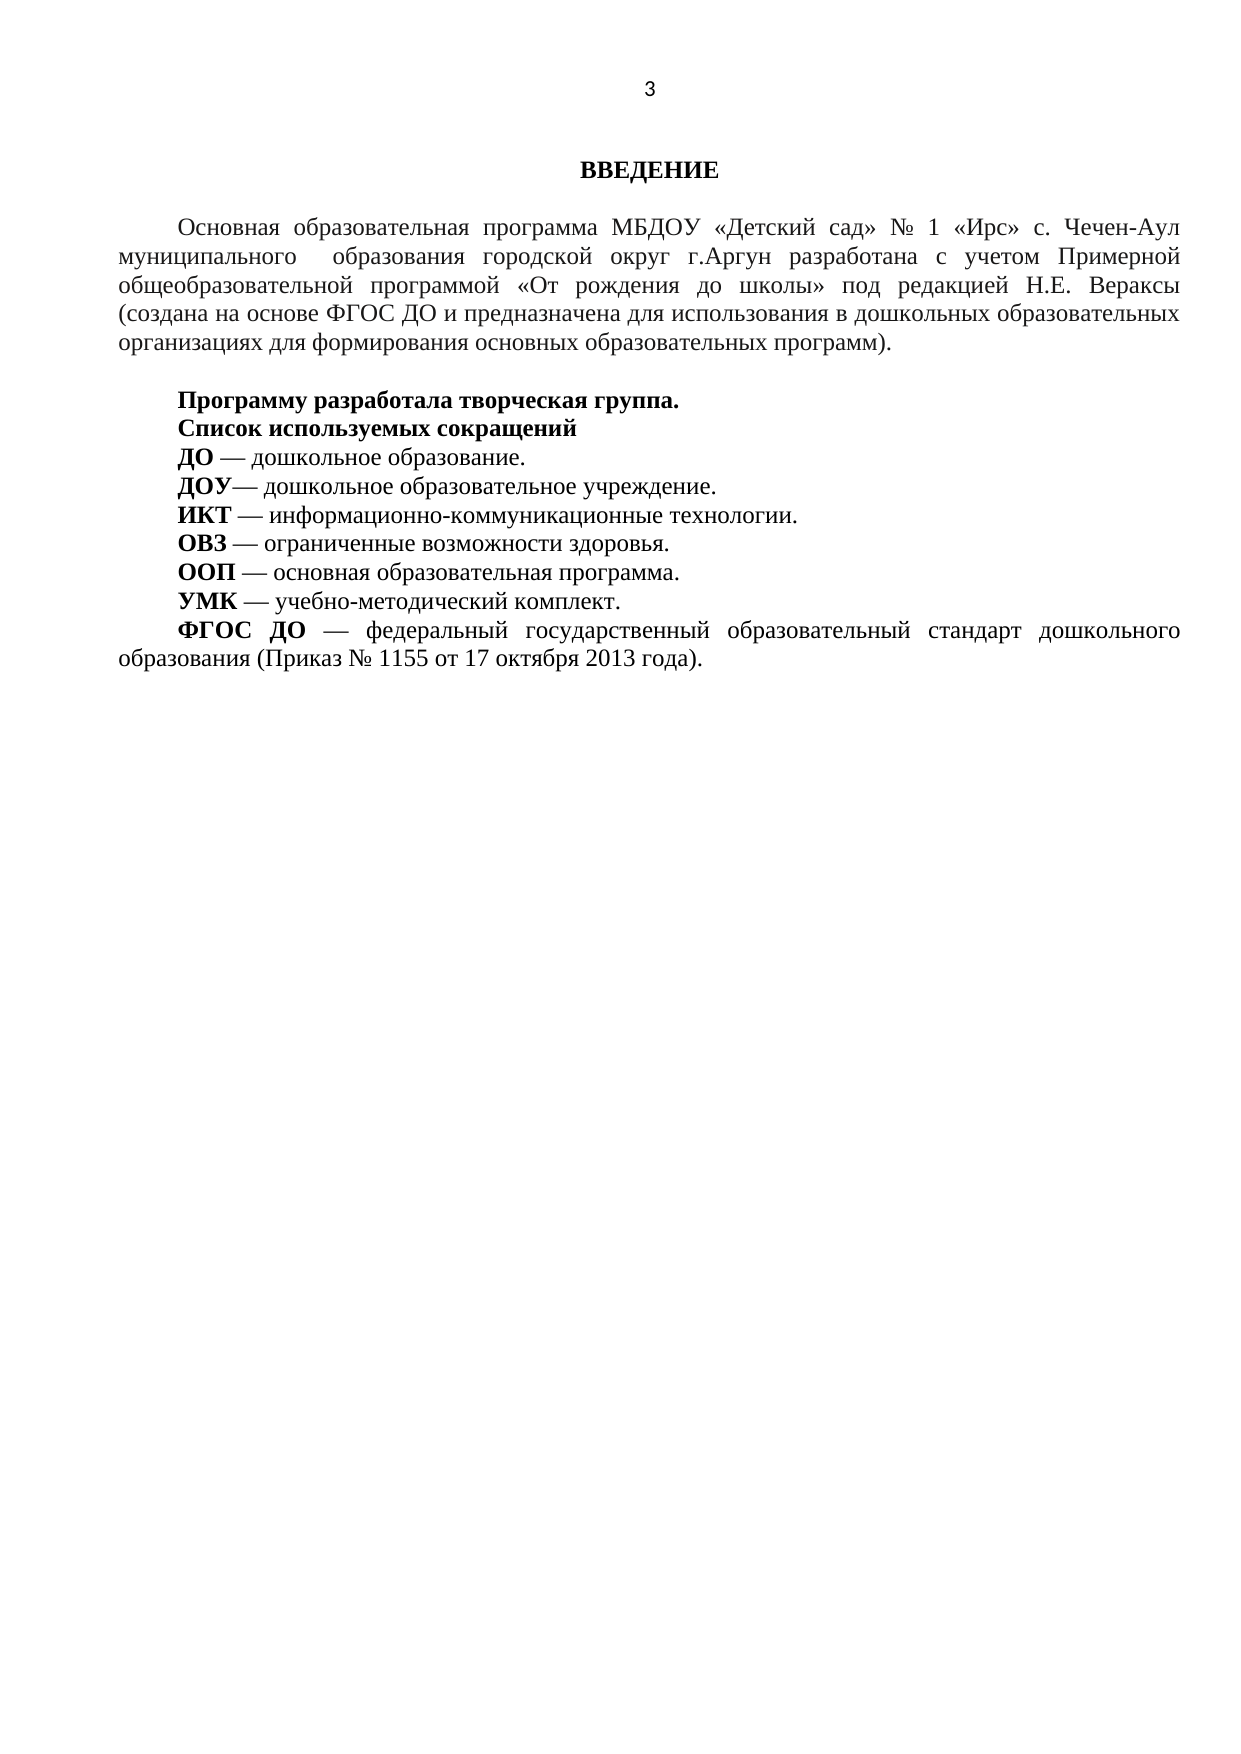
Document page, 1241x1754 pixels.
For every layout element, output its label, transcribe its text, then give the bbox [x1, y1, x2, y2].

text ДОУ— дошкольное образовательное учреждение. [118, 471, 1181, 500]
text ИКТ — информационно-коммуникационные технологии. [118, 500, 1181, 528]
text Список используемых сокращений [118, 413, 1181, 442]
text ООП — основная образовательная программа. [118, 557, 1181, 586]
text ОВЗ — ограниченные возможности здоровья. [118, 528, 1181, 557]
text ДО — дошкольное образование. [118, 442, 1181, 471]
text Основная образовательная программа МБДОУ «Детский сад» № 1 «Ирс» с. Чечен-Аул муниципального образования городской округ г.Аргун разработана с учетом Примерной общеобразовательной программой «От рождения до школы» под редакцией Н.Е. Вераксы (создана на основе ФГОС ДО и предназначена для использования в дошкольных образовательных организациях для формирования основных образовательных программ). [118, 212, 1181, 356]
text ФГОС ДО — федеральный государственный образовательный стандарт дошкольного образования (Приказ № 1155 от 17 октября 2013 года). [118, 615, 1181, 672]
text ВВЕДЕНИЕ [118, 155, 1181, 183]
text Программу разработала творческая группа. [118, 385, 1181, 413]
text УМК — учебно-методический комплект. [118, 586, 1181, 615]
